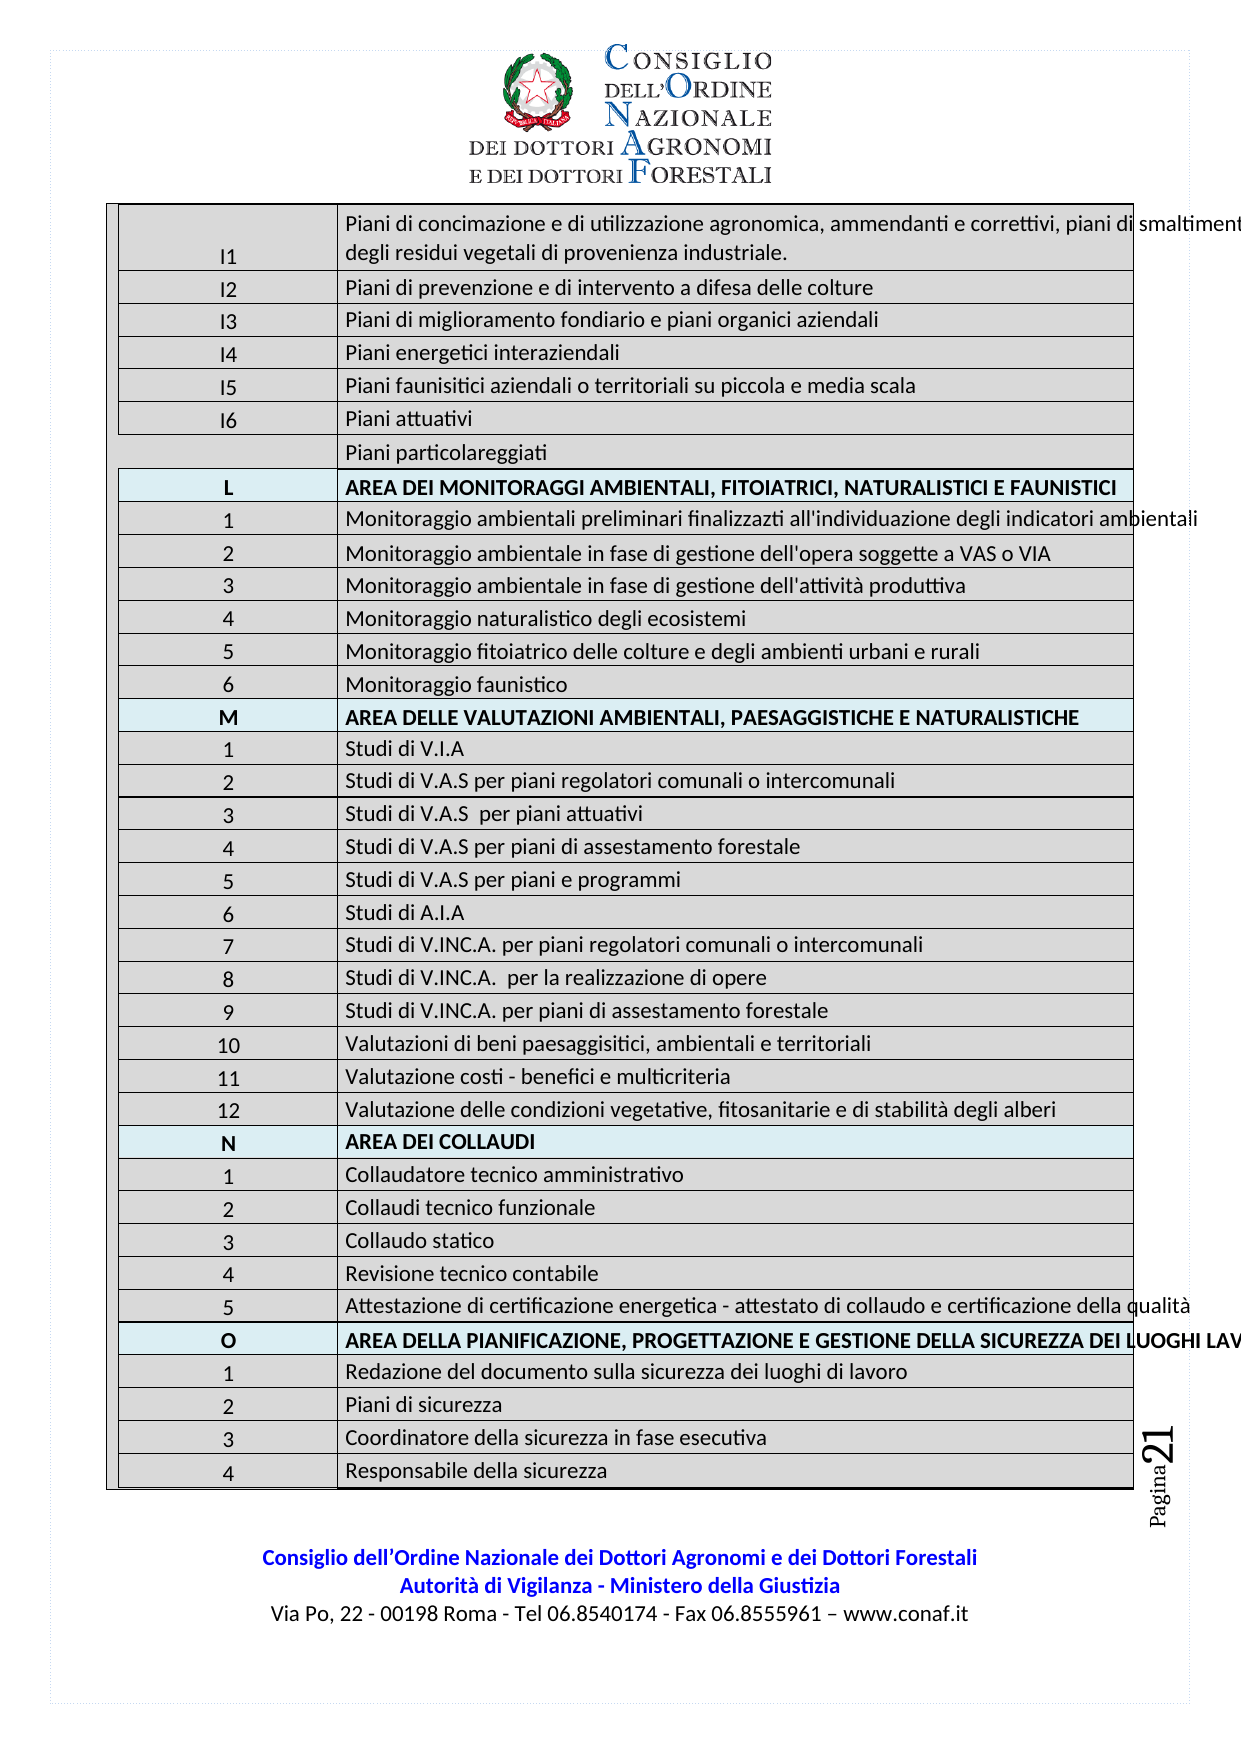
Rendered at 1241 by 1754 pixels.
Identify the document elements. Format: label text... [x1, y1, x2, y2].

table_header AREA PROFESSIONALE/PRESTAZIONE [107, 204, 337, 1489]
table_header AREA PROFESSIONALE/PRESTAZIONE [338, 1224, 1133, 1256]
table_header AREA PROFESSIONALE/PRESTAZIONE [338, 205, 1133, 270]
table_header AREA PROFESSIONALE/PRESTAZIONE [338, 304, 1133, 336]
table_header AREA PROFESSIONALE/PRESTAZIONE [338, 1027, 1133, 1059]
table_header AREA PROFESSIONALE/PRESTAZIONE [338, 634, 1133, 665]
picture [469, 44, 772, 183]
table_header AREA PROFESSIONALE/PRESTAZIONE [338, 666, 1133, 698]
table_header AREA PROFESSIONALE/PRESTAZIONE [338, 1060, 1133, 1092]
table_header AREA PROFESSIONALE/PRESTAZIONE [338, 369, 1133, 401]
table_header AREA PROFESSIONALE/PRESTAZIONE [338, 535, 1133, 567]
table_header AREA PROFESSIONALE/PRESTAZIONE [338, 929, 1133, 961]
table_header AREA PROFESSIONALE/PRESTAZIONE [338, 994, 1133, 1026]
table_header AREA PROFESSIONALE/PRESTAZIONE [338, 732, 1133, 764]
table_header AREA PROFESSIONALE/PRESTAZIONE [338, 830, 1133, 862]
table_header AREA PROFESSIONALE/PRESTAZIONE [338, 1388, 1133, 1420]
table_header AREA PROFESSIONALE/PRESTAZIONE [338, 1290, 1133, 1321]
table_header AREA PROFESSIONALE/PRESTAZIONE [338, 402, 1133, 434]
table_header AREA PROFESSIONALE/PRESTAZIONE [338, 435, 1133, 468]
table_header AREA PROFESSIONALE/PRESTAZIONE [338, 1191, 1133, 1223]
table_header AREA PROFESSIONALE/PRESTAZIONE [338, 502, 1133, 534]
table_header AREA PROFESSIONALE/PRESTAZIONE [338, 896, 1133, 928]
table_header AREA PROFESSIONALE/PRESTAZIONE [338, 1355, 1133, 1387]
table_header AREA PROFESSIONALE/PRESTAZIONE [338, 1421, 1133, 1453]
table_header AREA PROFESSIONALE/PRESTAZIONE [338, 271, 1133, 303]
table_header AREA PROFESSIONALE/PRESTAZIONE [338, 765, 1133, 796]
table_header AREA PROFESSIONALE/PRESTAZIONE [338, 337, 1133, 368]
table_header AREA PROFESSIONALE/PRESTAZIONE [338, 1093, 1133, 1125]
table_header AREA PROFESSIONALE/PRESTAZIONE [338, 962, 1133, 993]
table_header AREA PROFESSIONALE/PRESTAZIONE [338, 1159, 1133, 1190]
table_header AREA PROFESSIONALE/PRESTAZIONE [338, 601, 1133, 633]
table_header AREA PROFESSIONALE/PRESTAZIONE [338, 1454, 1133, 1487]
table_header AREA PROFESSIONALE/PRESTAZIONE [338, 863, 1133, 895]
table_header AREA PROFESSIONALE/PRESTAZIONE [338, 1257, 1133, 1289]
table_header AREA PROFESSIONALE/PRESTAZIONE [338, 568, 1133, 600]
table_header AREA PROFESSIONALE/PRESTAZIONE [338, 798, 1133, 829]
